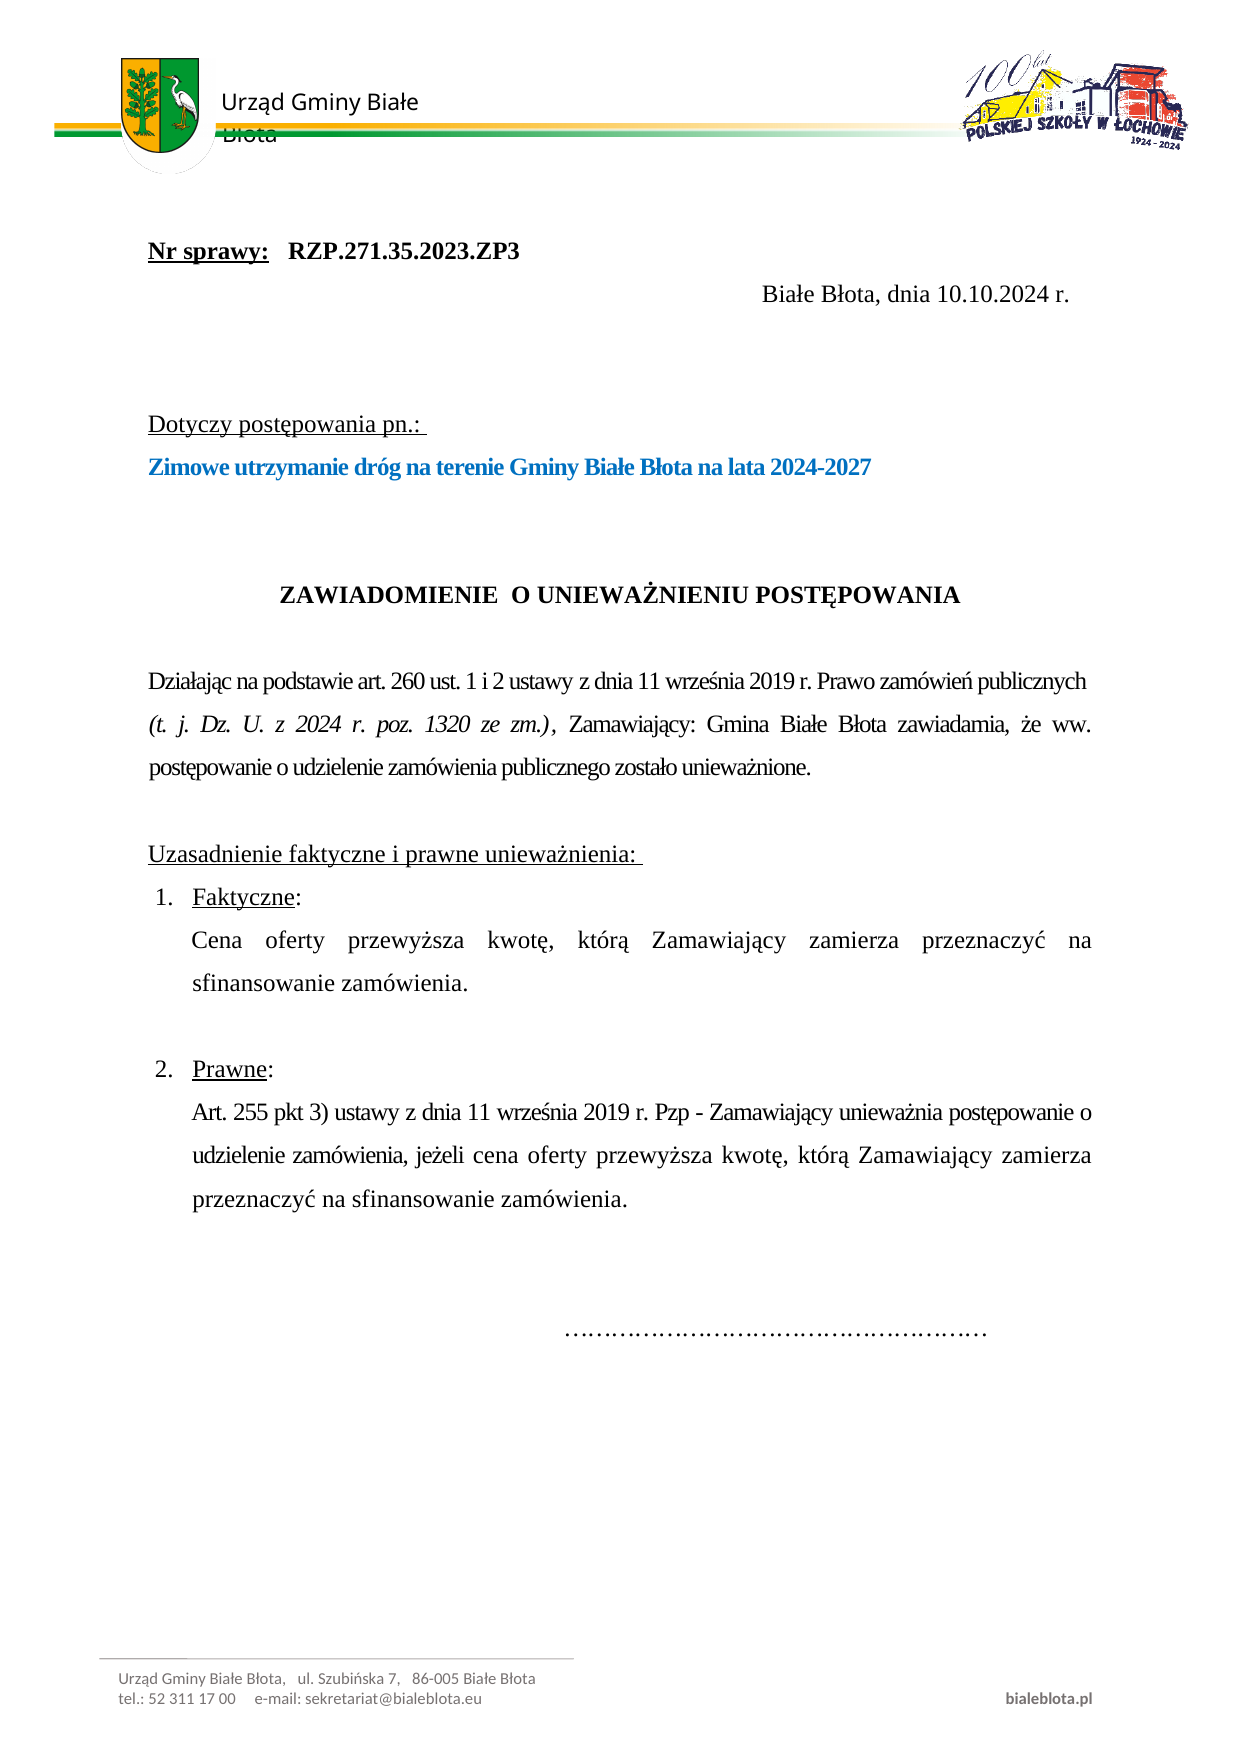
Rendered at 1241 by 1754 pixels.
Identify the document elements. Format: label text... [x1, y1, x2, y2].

text ZAWIADOMIENIE O UNIEWAŻNIENIU POSTĘPOWANIA [148, 580, 1093, 609]
text Dotyczy postępowania pn.: [148, 409, 1093, 437]
text Nr sprawy: RZP.271.35.2023.ZP3 [148, 236, 1093, 265]
picture [216, 50, 1190, 150]
text Art. 255 pkt 3) ustawy z dnia 11 września 2019 r. Pzp - Zamawiający unieważnia postępowanie o udzielenie zamówienia, jeżeli cena oferty przewyższa kwotę, którą Zamawiający zamierza przeznaczyć na sfinansowanie zamówienia. [191, 1097, 1093, 1212]
text Uzasadnienie faktyczne i prawne unieważnienia: [148, 839, 1093, 867]
text Białe Błota, dnia 10.10.2024 r. [737, 279, 1093, 308]
text ……………………………………………… [149, 1313, 989, 1342]
list Prawne: [154, 1054, 1093, 1083]
picture [54, 58, 199, 153]
text Zimowe utrzymanie dróg na terenie Gminy Białe Błota na lata 2024-2027 [148, 452, 1093, 481]
text Działając na podstawie art. 260 ust. 1 i 2 ustawy z dnia 11 września 2019 r. Prawo zamówień publicznych (t. j. Dz. U. z 2024 r. poz. 1320 ze zm.), Zamawiający: Gmina Białe Błota zawiadamia, że ww. postępowanie o udzielenie zamówienia publicznego zostało unieważnione. [148, 666, 1093, 781]
text Cena oferty przewyższa kwotę, którą Zamawiający zamierza przeznaczyć na sfinansowanie zamówienia. [191, 925, 1093, 997]
list Faktyczne: [154, 882, 1093, 911]
